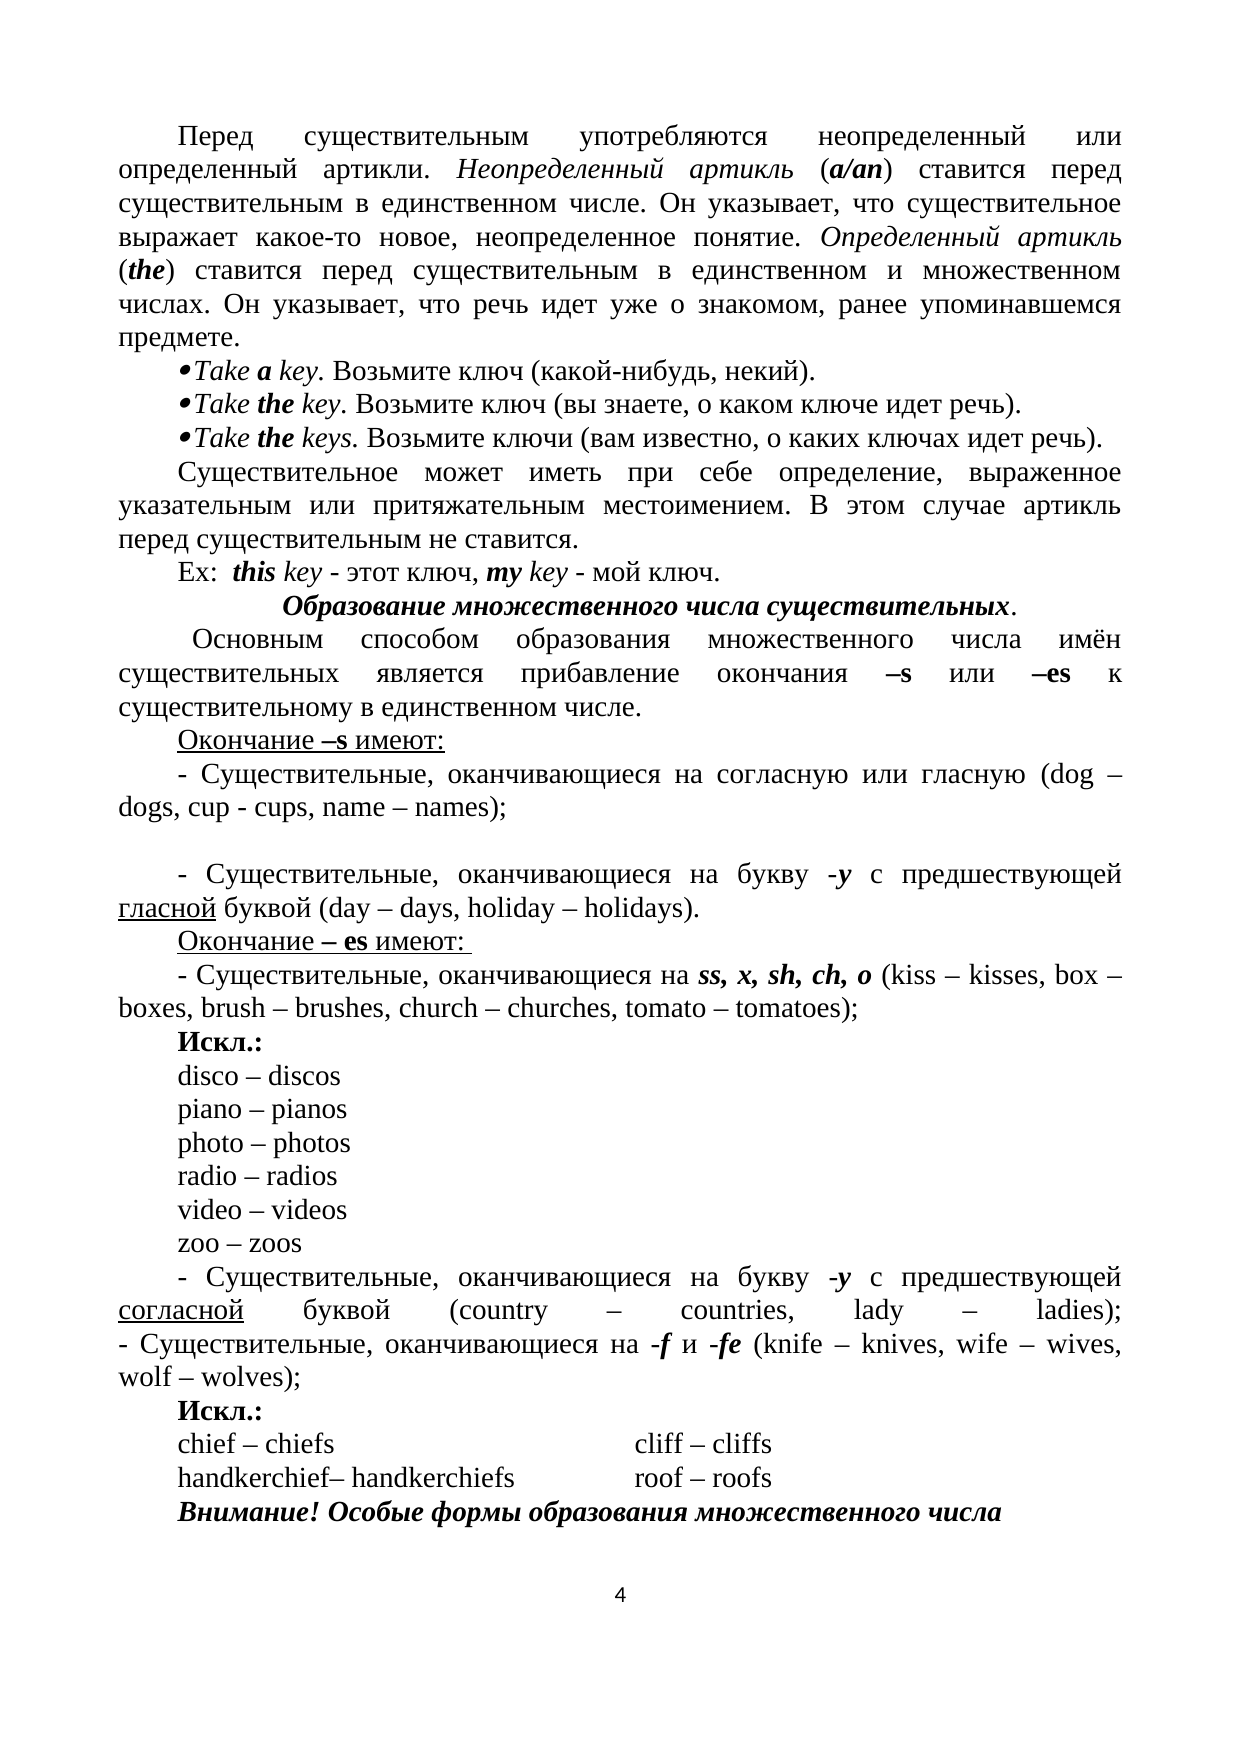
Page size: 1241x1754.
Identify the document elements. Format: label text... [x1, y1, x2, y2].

text disco – discos [118, 1058, 1122, 1091]
text - Cуществительные, оканчивающиеся на ss, x, sh, ch, o (kiss – kisses, box – boxes, brush – brushes, church – churches, tomato – tomatoes); [118, 957, 1122, 1024]
text Окончание – es имеют: [118, 923, 1122, 957]
text - Cуществительные, оканчивающиеся на букву -у с предшествующей гласной буквой (day – days, holiday – holidays). [118, 856, 1122, 923]
text Основным способом образования множественного числа имён существительных является прибавление окончания –s или –es к существительному в единственном числе. [118, 622, 1122, 722]
list Take the key. Возьмите ключ (вы знаете, о каком ключе идет речь). [118, 387, 1122, 420]
text Ex: this key - этот ключ, my key - мой ключ. [118, 554, 1122, 588]
text Внимание! Особые формы образования множественного числа [118, 1494, 1122, 1527]
text - Cуществительные, оканчивающиеся на букву -у с предшествующей согласной буквой (country – countries, lady – ladies); - Cуществительные, oканчивающиеся на -f и -fe (knife – knives, wife – wives, wolf – wolves); [118, 1259, 1122, 1393]
text chief – chiefs cliff – cliffs [118, 1427, 1122, 1460]
text Искл.: [118, 1024, 1122, 1058]
text zoo – zoos [118, 1225, 1122, 1259]
list Take a key. Возьмите ключ (какой-нибудь, некий). [118, 353, 1122, 387]
text photo – photos [118, 1125, 1122, 1158]
text Образование множественного числа существительных. [118, 588, 1122, 622]
text Существительное может иметь при себе определение, выраженное указательным или притяжательным местоимением. В этом случае артикль перед существительным не ставится. [118, 454, 1122, 554]
text Окончание –s имеют: [118, 722, 1122, 756]
text Перед существительным употребляются неопределенный или определенный артикли. Неопределенный артикль (a/an) ставится перед существительным в единственном числе. Он указывает, что существительное выражает какое-то новое, неопределенное понятие. Определенный артикль (the) ставится перед существительным в единственном и множественном числах. Он указывает, что речь идет уже о знакомом, ранее упоминавшемся предмете. [118, 118, 1122, 353]
list Take the keys. Возьмите ключи (вам известно, о каких ключах идет речь). [118, 420, 1122, 454]
text radio – radios [118, 1158, 1122, 1192]
text piano – pianos [118, 1091, 1122, 1125]
text Искл.: [118, 1393, 1122, 1427]
text - Cуществительные, оканчивающиеся на согласную или гласную (dog – dogs, cup - cups, name – names); [118, 756, 1122, 823]
text handkerchief– handkerchiefs roof – roofs [118, 1460, 1122, 1494]
text video – videos [118, 1192, 1122, 1225]
